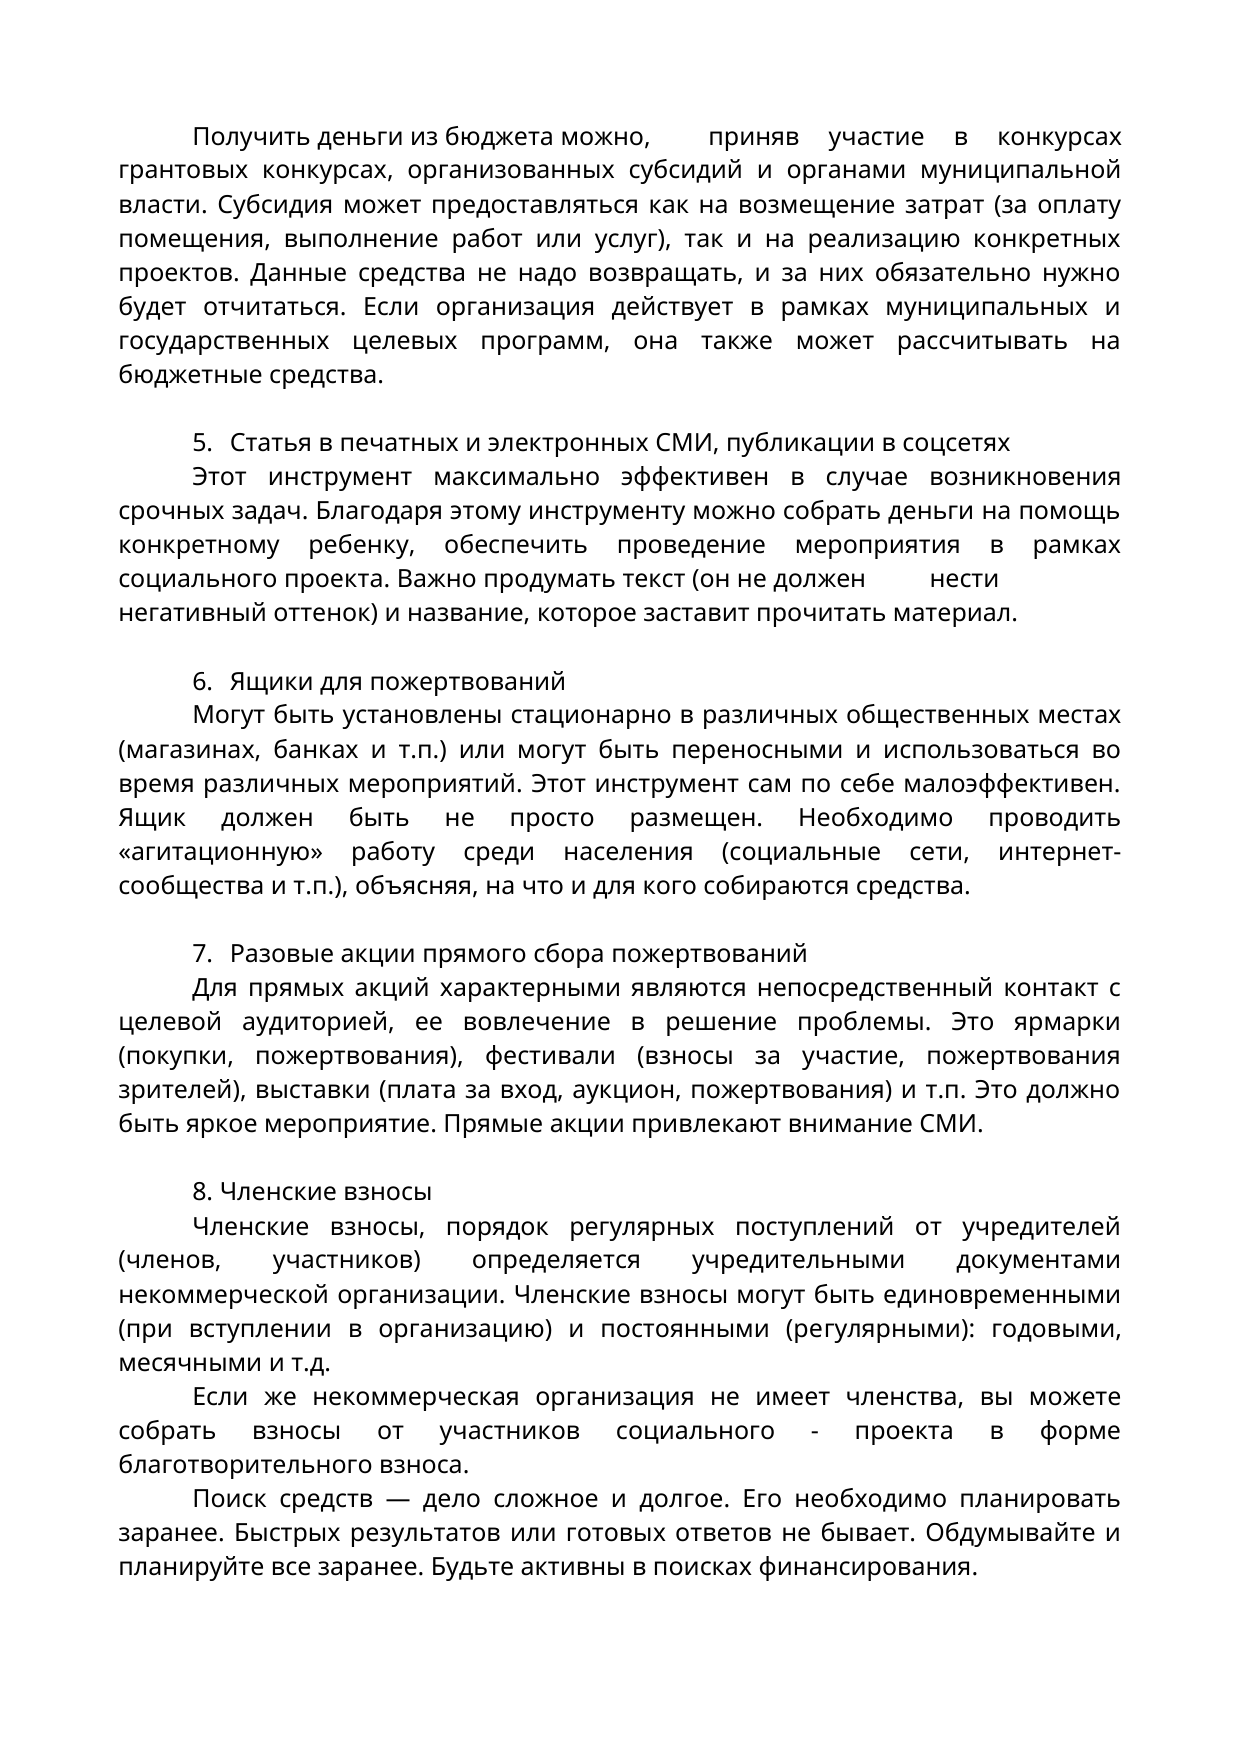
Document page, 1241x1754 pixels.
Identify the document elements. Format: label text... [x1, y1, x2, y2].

text 8. Членские взносы [118, 1174, 1122, 1208]
text Поиск средств — дело сложное и долгое. Его необходимо планировать заранее. Быстрых результатов или готовых ответов не бывает. Обдумывайте и планируйте все заранее. Будьте активны в поисках финансирования. [118, 1481, 1122, 1583]
list Ящики для пожертвований [192, 663, 1122, 697]
text Этот инструмент максимально эффективен в случае возникновения срочных задач. Благодаря этому инструменту можно собрать деньги на помощь конкретному ребенку, обеспечить проведение мероприятия в рамках социального проекта. Важно продумать текст (он не должен нести негативный оттенок) и название, которое заставит прочитать материал. [118, 459, 1122, 629]
text Могут быть установлены стационарно в различных общественных местах (магазинах, банках и т.п.) или могут быть переносными и использоваться во время различных мероприятий. Этот инструмент сам по себе малоэффективен. Ящик должен быть не просто размещен. Необходимо проводить «агитационную» работу среди населения (социальные сети, интернет-сообщества и т.п.), объясняя, на что и для кого собираются средства. [118, 697, 1122, 902]
list Разовые акции прямого сбора пожертвований [192, 936, 1122, 970]
text Членские взносы, порядок регулярных поступлений от учредителей (членов, участников) определяется учредительными документами некоммерческой организации. Членские взносы могут быть единовременными (при вступлении в организацию) и постоянными (регулярными): годовыми, месячными и т.д. [118, 1208, 1122, 1378]
text Если же некоммерческая организация не имеет членства, вы можете собрать взносы от участников социального - проекта в форме благотворительного взноса. [118, 1378, 1122, 1481]
text Получить деньги из бюджета можно, приняв участие в конкурсах грантовых конкурсах, организованных субсидий и органами муниципальной власти. Субсидия может предоставляться как на возмещение затрат (за оплату помещения, выполнение работ или услуг), так и на реализацию конкретных проектов. Данные средства не надо возвращать, и за них обязательно нужно будет отчитаться. Если организация действует в рамках муниципальных и государственных целевых программ, она также может рассчитывать на бюджетные средства. [118, 118, 1122, 391]
text Для прямых акций характерными являются непосредственный контакт с целевой аудиторией, ее вовлечение в решение проблемы. Это ярмарки (покупки, пожертвования), фестивали (взносы за участие, пожертвования зрителей), выставки (плата за вход, аукцион, пожертвования) и т.п. Это должно быть яркое мероприятие. Прямые акции привлекают внимание СМИ. [118, 970, 1122, 1140]
list Статья в печатных и электронных СМИ, публикации в соцсетях [192, 425, 1122, 459]
